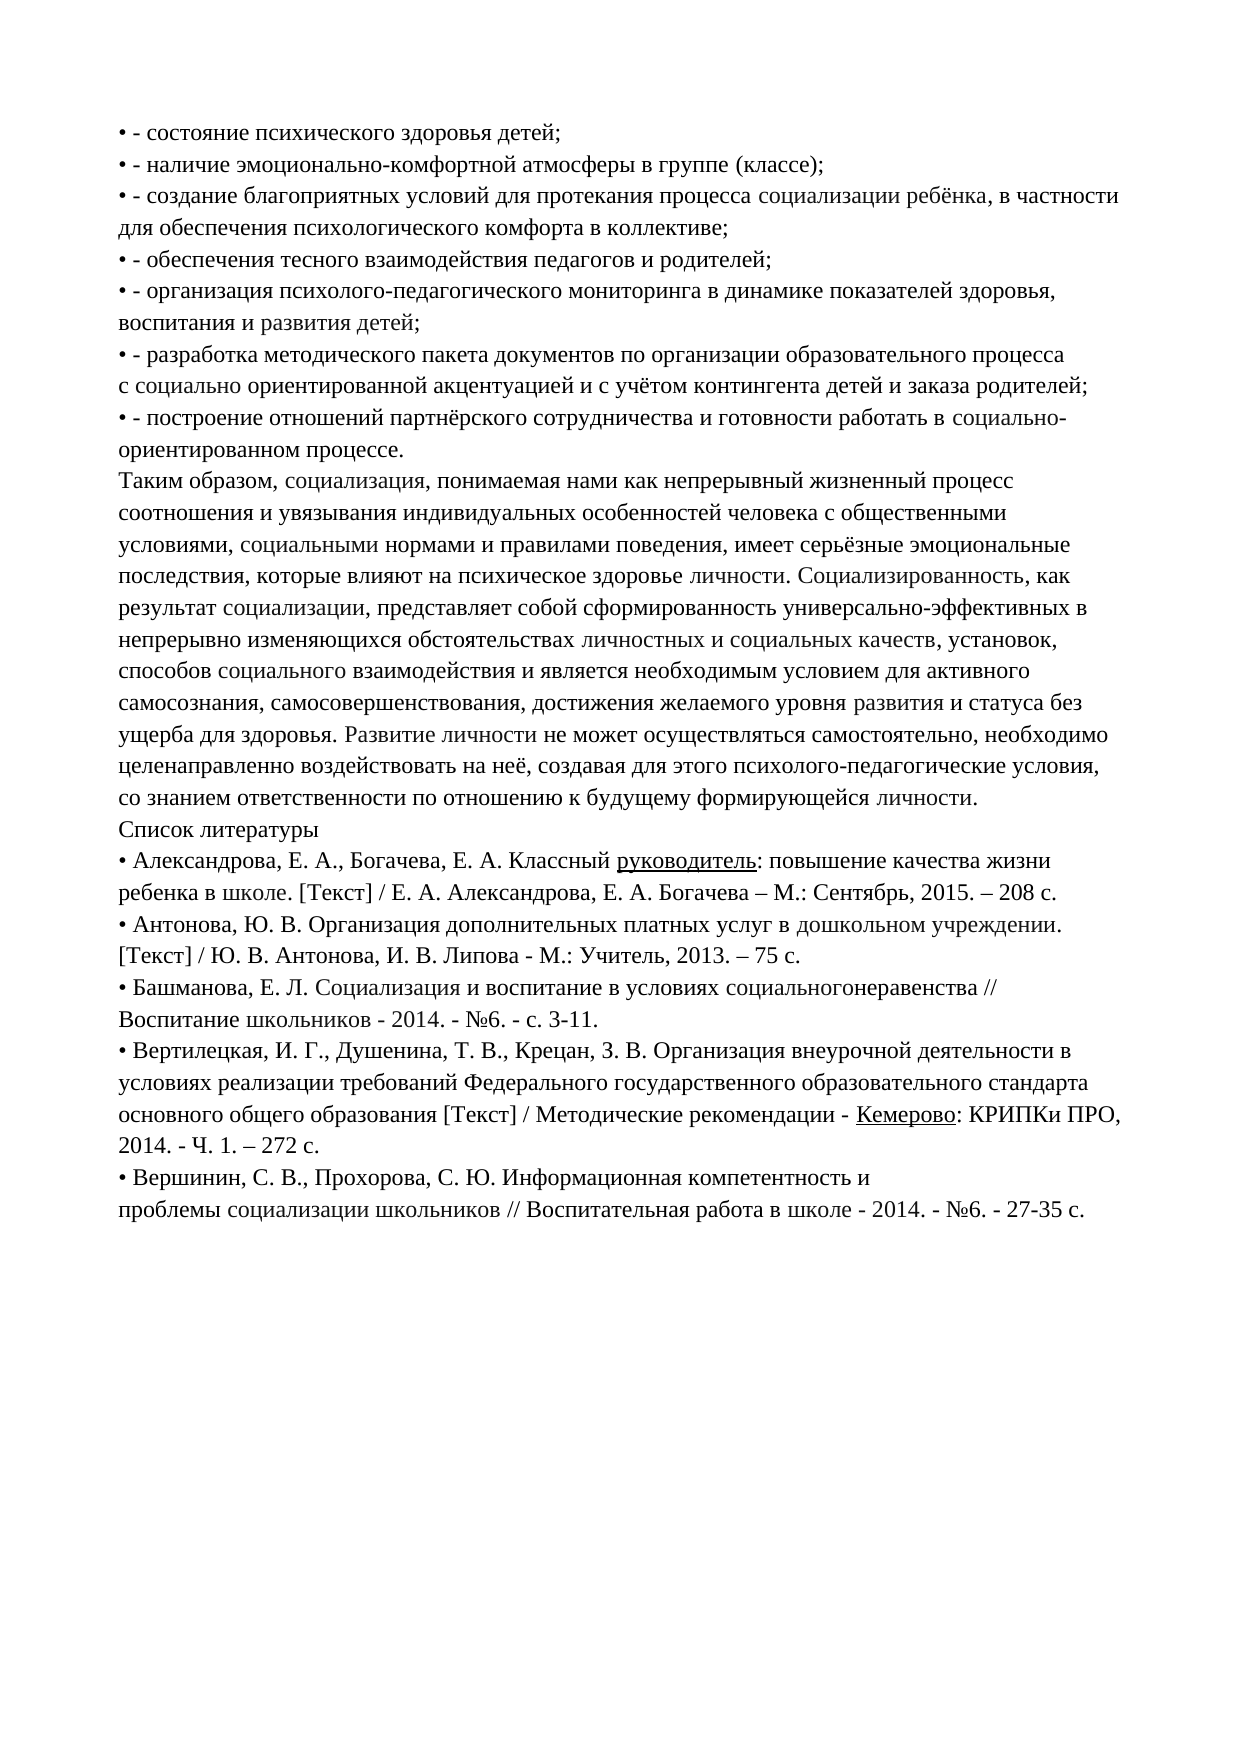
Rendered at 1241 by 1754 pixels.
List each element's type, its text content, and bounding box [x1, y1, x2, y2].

text • - обеспечения тесного взаимодействия педагогов и родителей; [118, 245, 1122, 272]
text • Башманова, Е. Л. Социализация и воспитание в условиях социальногонеравенства // Воспитание школьников - 2014. - №6. - с. 3-11. [118, 973, 1122, 1032]
text • Вершинин, С. В., Прохорова, С. Ю. Информационная компетентность и проблемы социализации школьников // Воспитательная работа в школе - 2014. - №6. - 27-35 с. [118, 1163, 1122, 1222]
text • - разработка методического пакета документов по организации образовательного процесса с социально ориентированной акцентуацией и с учётом контингента детей и заказа родителей; [118, 340, 1122, 399]
text • - наличие эмоционально-комфортной атмосферы в группе (классе); [118, 150, 1122, 177]
text Таким образом, социализация, понимаемая нами как непрерывный жизненный процесс соотношения и увязывания индивидуальных особенностей человека с общественными условиями, социальными нормами и правилами поведения, имеет серьёзные эмоциональные последствия, которые влияют на психическое здоровье личности. Социализированность, как результат социализации, представляет собой сформированность универсально-эффективных в непрерывно изменяющихся обстоятельствах личностных и социальных качеств, установок, способов социального взаимодействия и является необходимым условием для активного самосознания, самосовершенствования, достижения желаемого уровня развития и статуса без ущерба для здоровья. Развитие личности не может осуществляться самостоятельно, необходимо целенаправленно воздействовать на неё, создавая для этого психолого-педагогические условия, со знанием ответственности по отношению к будущему формирующейся личности. [118, 466, 1122, 811]
text Список литературы [118, 815, 1122, 842]
text • - построение отношений партнёрского сотрудничества и готовности работать в социально-ориентированном процессе. [118, 403, 1122, 462]
text • Антонова, Ю. В. Организация дополнительных платных услуг в дошкольном учреждении. [Текст] / Ю. В. Антонова, И. В. Липова - М.: Учитель, 2013. – 75 с. [118, 910, 1122, 969]
text • Вертилецкая, И. Г., Душенина, Т. В., Крецан, З. В. Организация внеурочной деятельности в условиях реализации требований Федерального государственного образовательного стандарта основного общего образования [Текст] / Методические рекомендации - Кемерово: КРИПКи ПРО, 2014. - Ч. 1. – 272 с. [118, 1036, 1122, 1159]
text • - организация психолого-педагогического мониторинга в динамике показателей здоровья, воспитания и развития детей; [118, 276, 1122, 336]
text • - создание благоприятных условий для протекания процесса социализации ребёнка, в частности для обеспечения психологического комфорта в коллективе; [118, 181, 1122, 241]
text • - состояние психического здоровья детей; [118, 118, 1122, 146]
text • Александрова, Е. А., Богачева, Е. А. Классный руководитель: повышение качества жизни ребенка в школе. [Текст] / Е. А. Александрова, Е. А. Богачева – М.: Сентябрь, 2015. – 208 с. [118, 846, 1122, 906]
